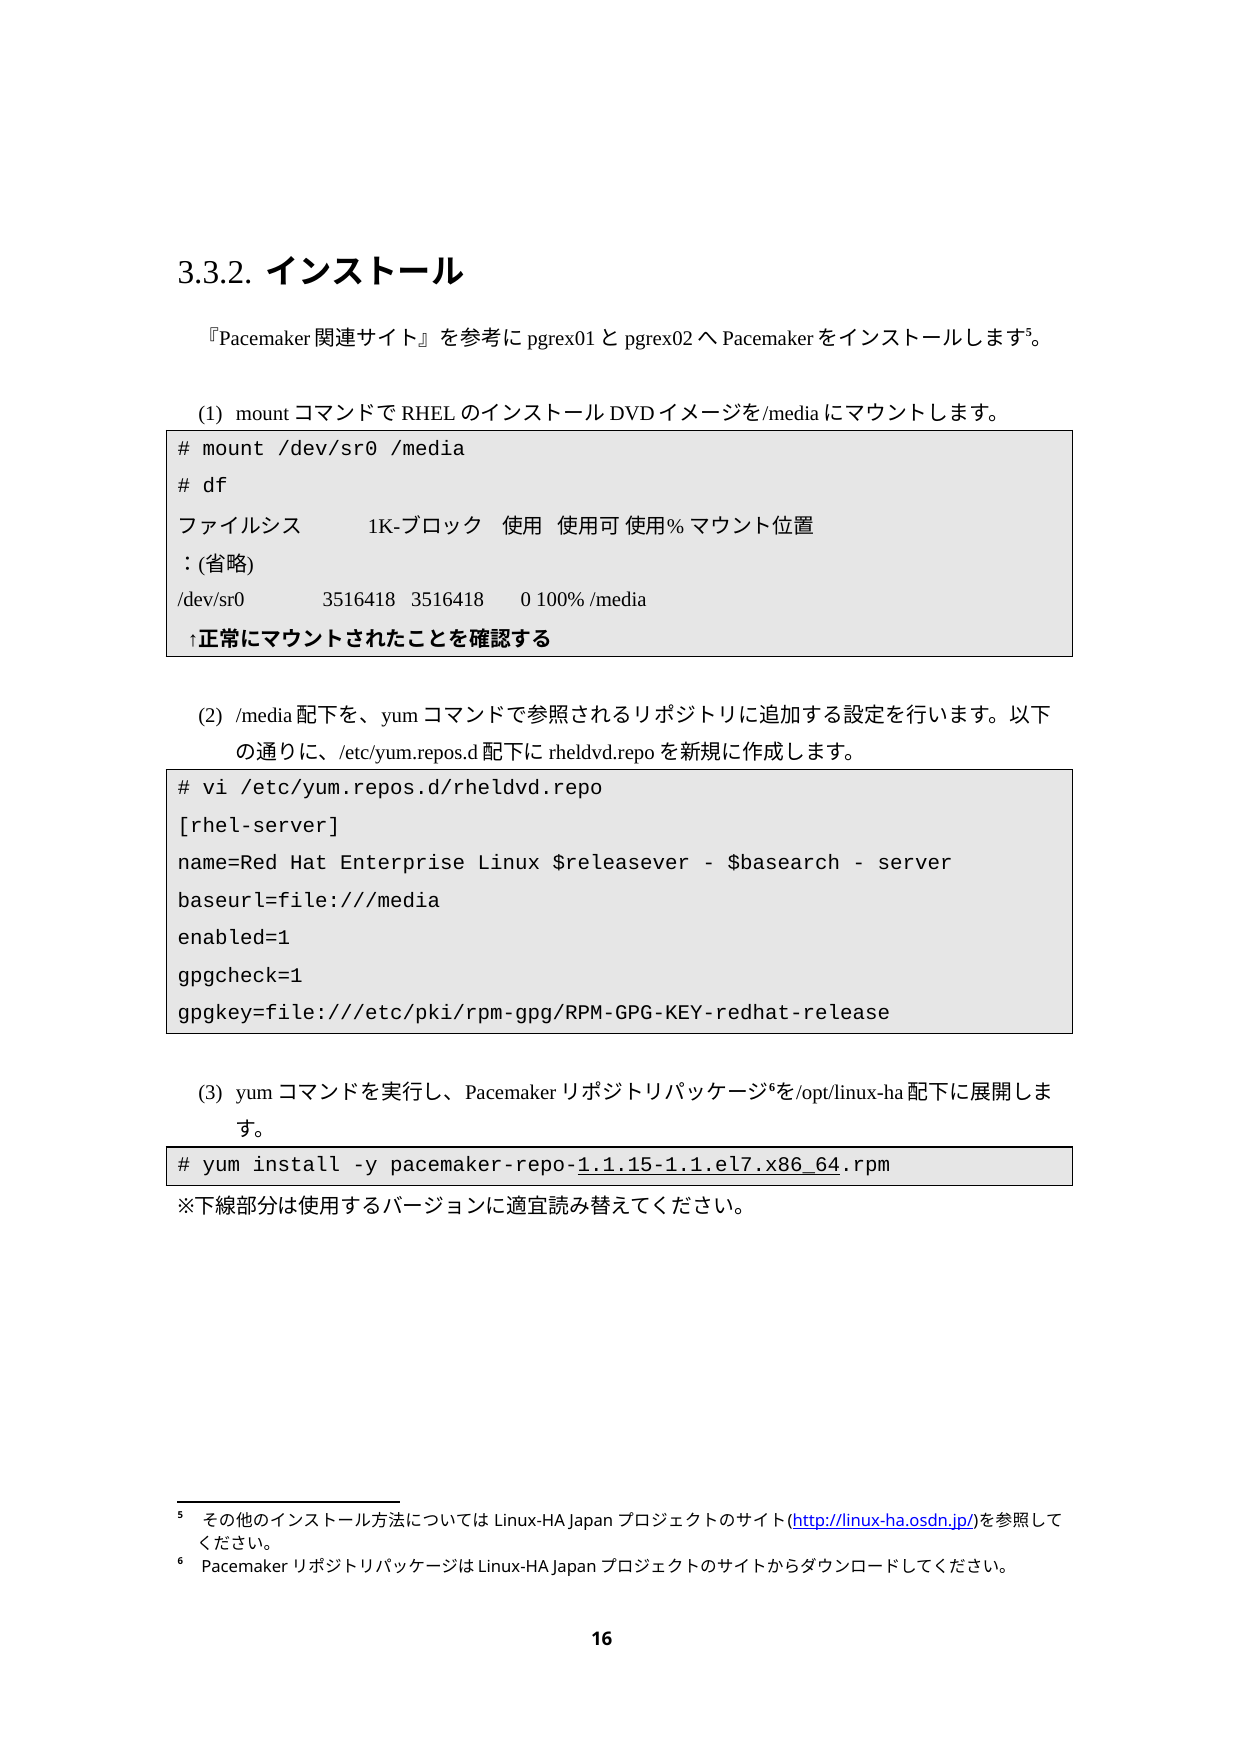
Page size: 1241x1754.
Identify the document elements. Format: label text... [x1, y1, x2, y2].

list mountコマンドでRHELのインストールDVDイメージを/mediaにマウントします。 [198, 392, 1054, 430]
table_header # vi /etc/yum.repos.d/rheldvd.repo [rhel-server] name=Red Hat Enterprise Linux $releasever - $basearch - server baseurl=file:///media enabled=1 gpgcheck=1 gpgkey=file:///etc/pki/rpm-gpg/RPM-GPG-KEY-redhat-release [167, 770, 1072, 1033]
list yumコマンドを実行し、Pacemakerリポジトリパッケージを/opt/linux-ha配下に展開します。 [198, 1071, 1054, 1146]
table_header # yum install -y pacemaker-repo-1.1.15-1.1.el7.x86_64.rpm [167, 1148, 1072, 1185]
text ※下線部分は使用するバージョンに適宜読み替えてください。 [177, 1186, 1054, 1223]
list /media配下を、yumコマンドで参照されるリポジトリに追加する設定を行います。以下の通りに、/etc/yum.repos.d配下にrheldvd.repoを新規に作成します。 [198, 694, 1054, 769]
text 『Pacemaker関連サイト』を参考にpgrex01とpgrex02へPacemakerをインストールします。 [177, 317, 1054, 355]
subtitle インストール [177, 232, 1063, 307]
table_header # mount /dev/sr0 /media # df ファイルシス 1K-ブロック 使用 使用可 使用% マウント位置 ：(省略) /dev/sr0 3516418 3516418 0 100% /media ↑正常にマウントされたことを確認する [167, 431, 1072, 656]
